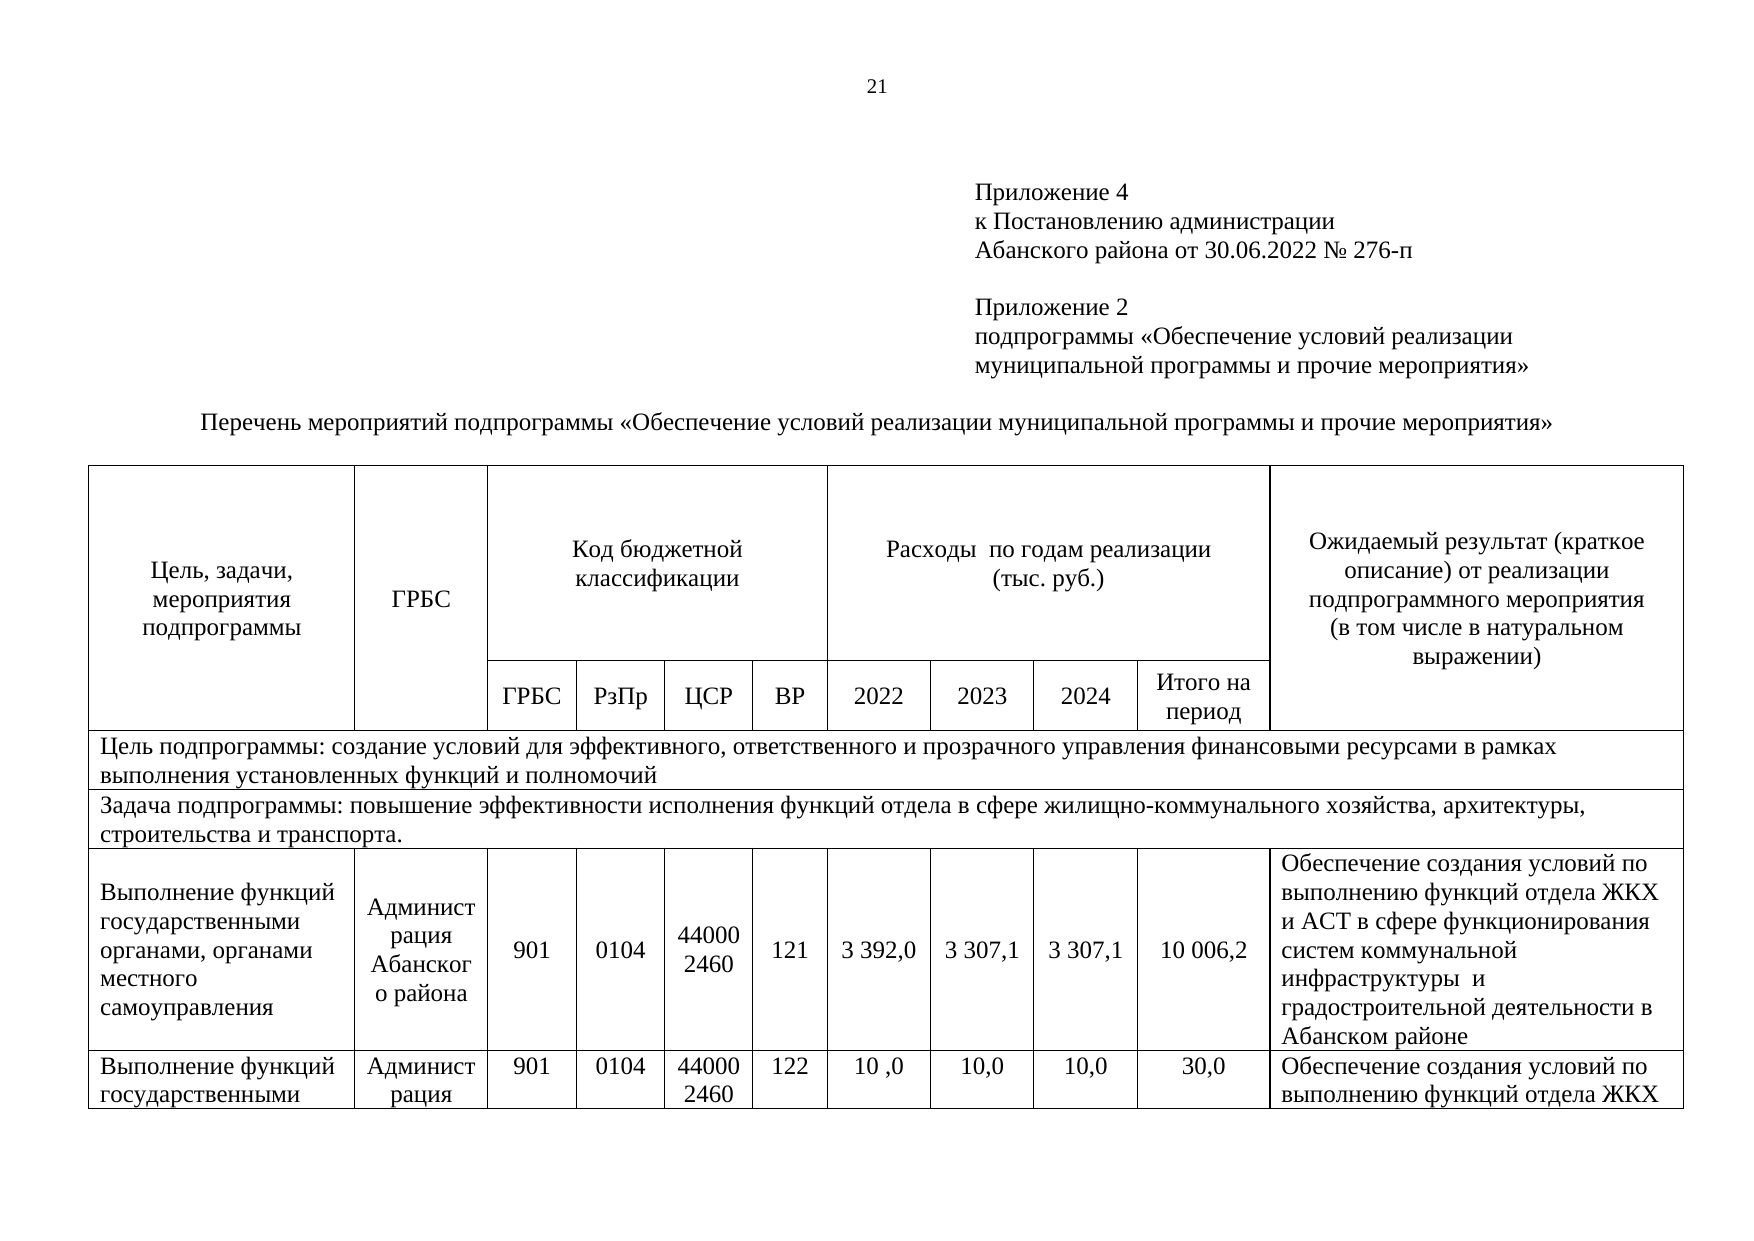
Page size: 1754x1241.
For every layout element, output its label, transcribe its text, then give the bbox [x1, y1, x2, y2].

table_cell ГРБС [488, 661, 576, 730]
table_cell 3 307,1 [931, 849, 1033, 1050]
table_cell Администрация Абанского района [355, 849, 487, 1050]
table_cell 440002460 [665, 1051, 752, 1108]
table_cell 30,0 [1138, 1051, 1269, 1108]
table_cell 10,0 [1034, 1051, 1137, 1108]
table_header Ожидаемый результат (краткое описание) от реализации подпрограммного мероприятия (в том числе в натуральном выражении) [1271, 466, 1683, 730]
text подпрограммы «Обеспечение условий реализации муниципальной программы и прочие мероприятия» [974, 321, 1665, 378]
table_header Цель, задачи, мероприятия подпрограммы [89, 466, 354, 730]
table_cell Выполнение функций государственными органами, органами местного самоуправления [89, 849, 354, 1050]
table_cell 3 307,1 [1034, 849, 1137, 1050]
text Перечень мероприятий подпрограммы «Обеспечение условий реализации муниципальной программы и прочие мероприятия» [89, 407, 1665, 436]
table_cell РзПр [577, 661, 664, 730]
table_cell 10 006,2 [1138, 849, 1269, 1050]
table_cell Итого на период [1138, 661, 1269, 730]
table_header ГРБС [355, 466, 487, 730]
table_cell 901 [488, 849, 576, 1050]
table_header Код бюджетной классификации [488, 466, 827, 660]
text Приложение 2 [974, 292, 1665, 321]
table_cell Цель подпрограммы: создание условий для эффективного, ответственного и прозрачного управления финансовыми ресурсами в рамках выполнения установленных функций и полномочий [89, 731, 1683, 789]
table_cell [1271, 1051, 1683, 1108]
table_header Расходы по годам реализации (тыс. руб.) [828, 466, 1269, 660]
table_cell 10,0 [931, 1051, 1033, 1108]
table_cell 2022 [828, 661, 930, 730]
table_cell Задача подпрограммы: повышение эффективности исполнения функций отдела в сфере жилищно-коммунального хозяйства, архитектуры, строительства и транспорта. [89, 790, 1683, 847]
table_cell 122 [753, 1051, 827, 1108]
table_cell ЦСР [665, 661, 752, 730]
table_cell ВР [753, 661, 827, 730]
table_cell 3 392,0 [828, 849, 930, 1050]
table_cell 901 [488, 1051, 576, 1108]
table_cell 0104 [577, 1051, 664, 1108]
table_cell 2023 [931, 661, 1033, 730]
table_cell 121 [753, 849, 827, 1050]
text к Постановлению администрации [974, 206, 1665, 235]
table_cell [355, 1051, 487, 1108]
text Приложение 4 [974, 177, 1665, 206]
table_cell 2024 [1034, 661, 1137, 730]
table_cell 0104 [577, 849, 664, 1050]
table_cell 440002460 [665, 849, 752, 1050]
text Абанского района от 30.06.2022 № 276-п [974, 235, 1665, 263]
table_cell 10 ,0 [828, 1051, 930, 1108]
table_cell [89, 1051, 354, 1108]
